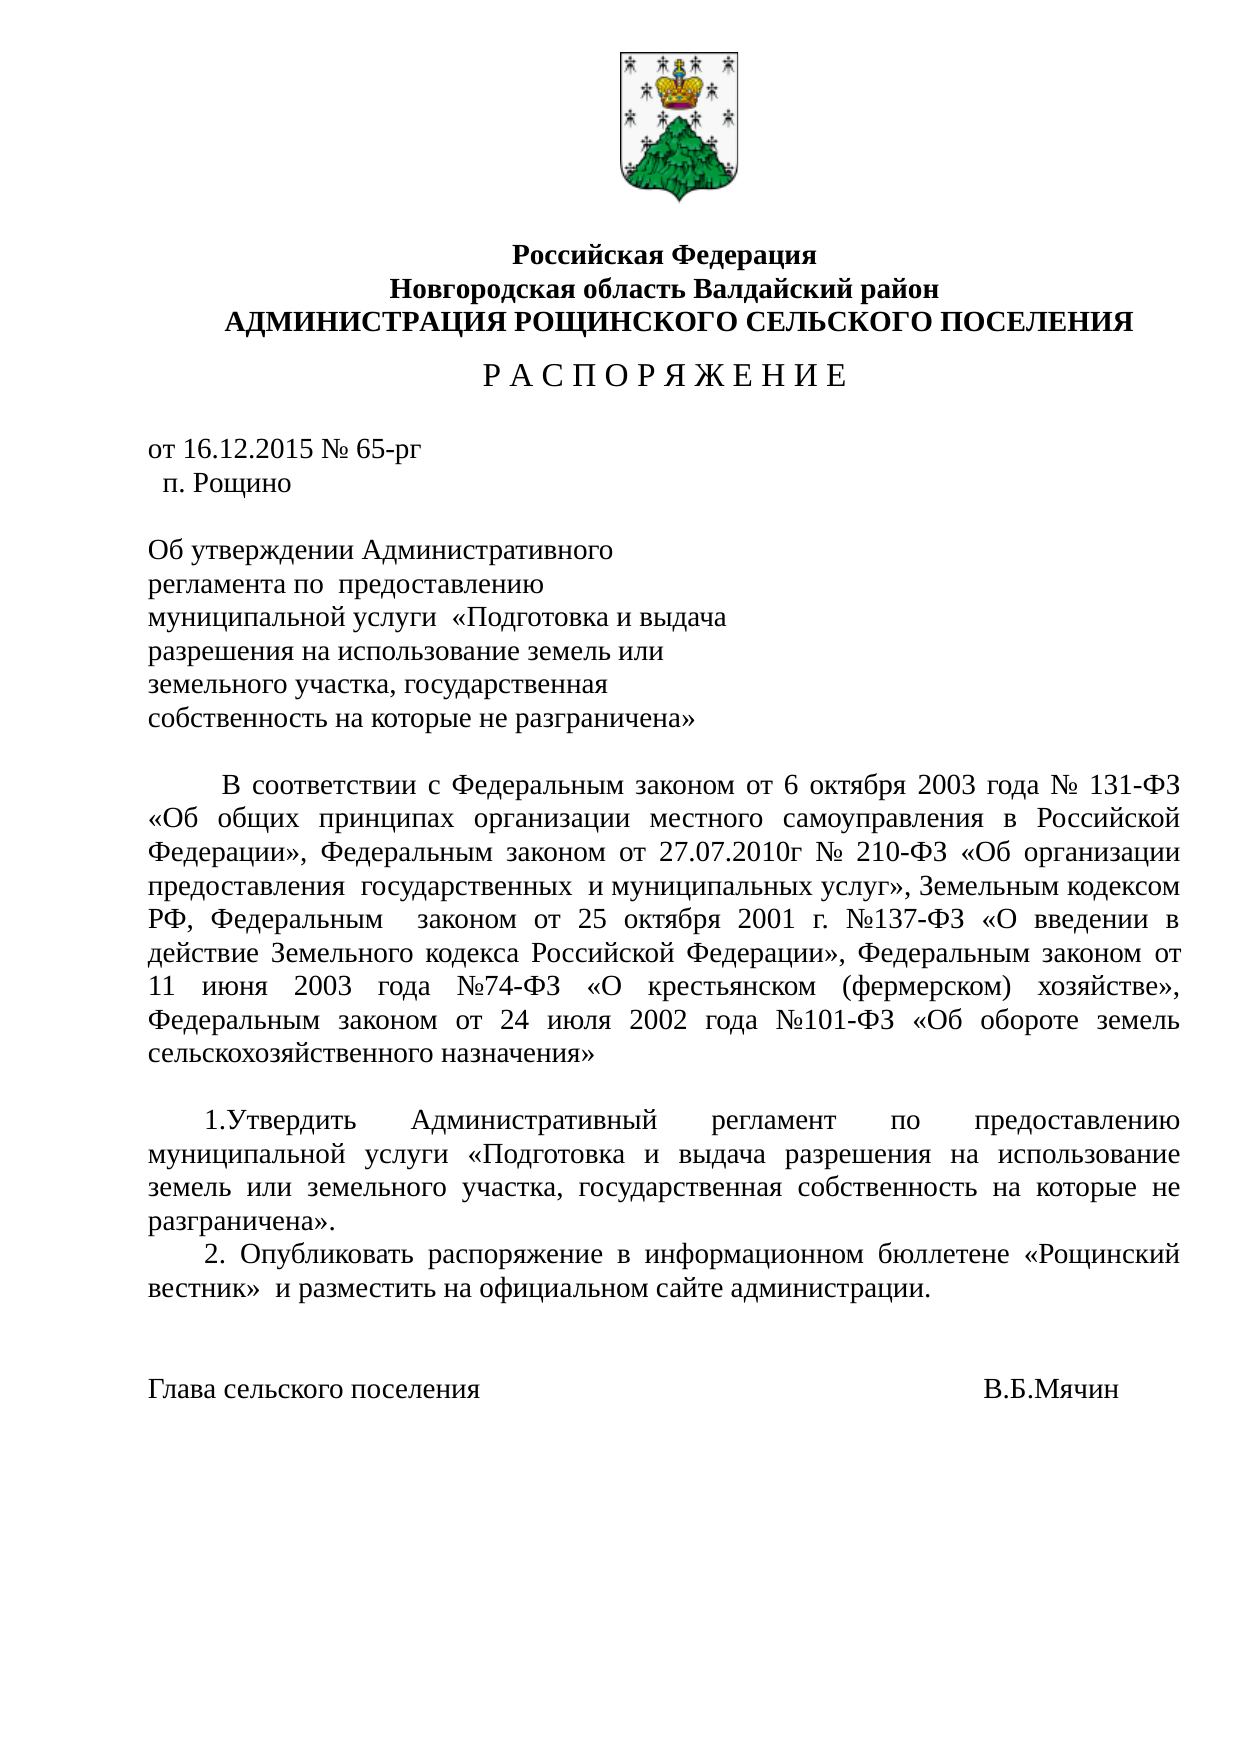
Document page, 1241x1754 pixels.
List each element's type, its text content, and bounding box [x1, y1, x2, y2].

text В соответствии с Федеральным законом от 6 октября 2003 года № 131-ФЗ «Об общих принципах организации местного самоуправления в Российской Федерации», Федеральным законом от 27.07.2010г № 210-ФЗ «Об организации предоставления государственных и муниципальных услуг», Земельным кодексом РФ, Федеральным законом от 25 октября 2001 г. №137-ФЗ «О введении в действие Земельного кодекса Российской Федерации», Федеральным законом от 11 июня 2003 года №74-ФЗ «О крестьянском (фермерском) хозяйстве», Федеральным законом от 24 июля 2002 года №101-ФЗ «Об обороте земель сельскохозяйственного назначения» [148, 767, 1181, 1069]
text от 16.12.2015 № 65-рг [148, 432, 1181, 465]
text 1.Утвердить Административный регламент по предоставлению муниципальной услуги «Подготовка и выдача разрешения на использование земель или земельного участка, государственная собственность на которые не разграничена». [148, 1102, 1181, 1237]
text Новгородская область Валдайский район [148, 271, 1181, 304]
text Об утверждении Административного регламента по предоставлению муниципальной услуги «Подготовка и выдача разрешения на использование земель или земельного участка, государственная собственность на которые не разграничена» [148, 532, 731, 733]
text Глава сельского поселения В.Б.Мячин [148, 1379, 1181, 1404]
text АДМИНИСТРАЦИЯ РОЩИНСКОГО СЕЛЬСКОГО ПОСЕЛЕНИЯ [177, 304, 1181, 338]
text Р А С П О Р Я Ж Е Н И Е [148, 355, 1181, 393]
text п. Рощино [162, 465, 1181, 499]
text 2. Опубликовать распоряжение в информационном бюллетене «Рощинский вестник» и разместить на официальном сайте администрации. [148, 1237, 1181, 1304]
text Российская Федерация [148, 237, 1181, 271]
